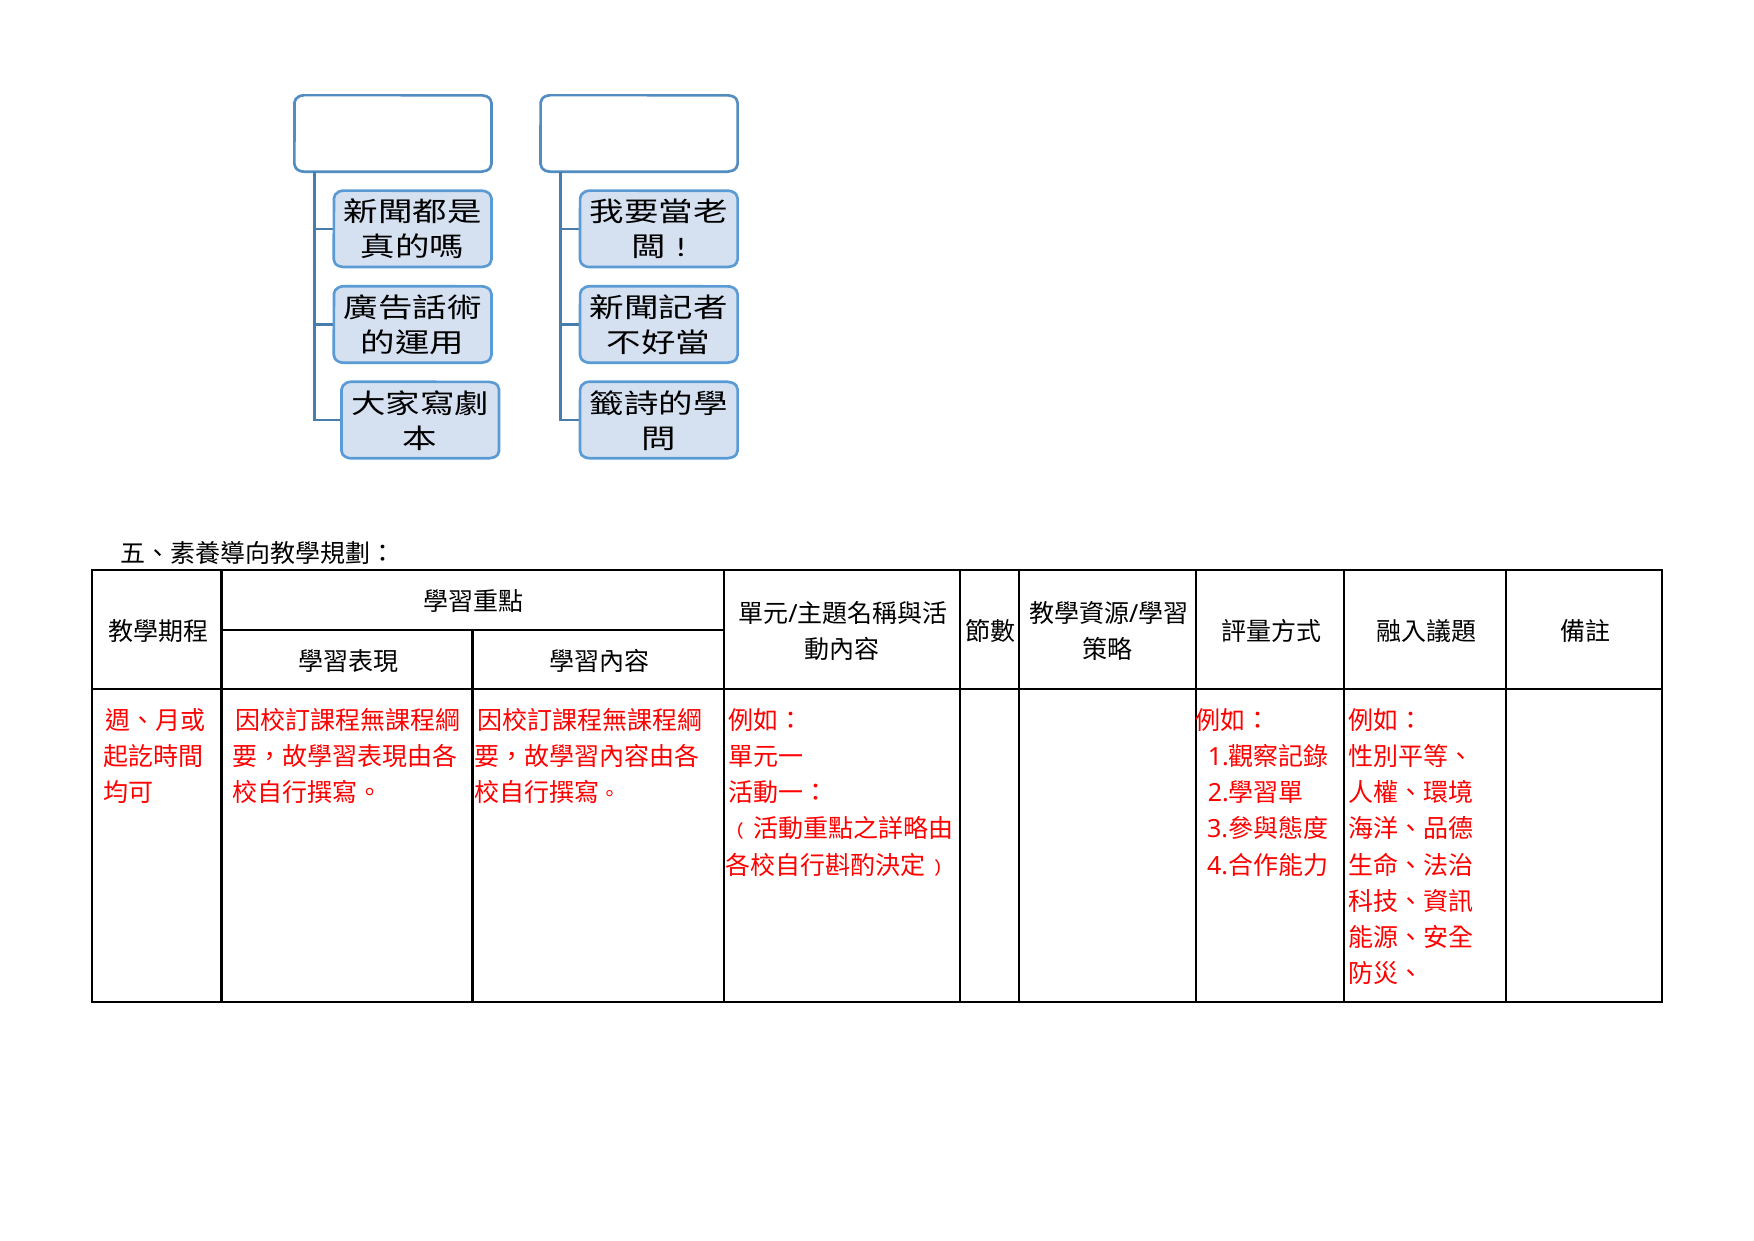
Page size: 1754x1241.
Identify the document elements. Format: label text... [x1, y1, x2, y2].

table_header 備註 [1507, 571, 1661, 688]
table_cell [1020, 690, 1195, 1001]
text 五、素養導向教學規劃： [118, 533, 1636, 569]
table_cell 學習內容 [474, 631, 723, 688]
table_cell 學習表現 [223, 631, 471, 688]
table_cell [961, 690, 1018, 1001]
table_header 融入議題 [1345, 571, 1505, 688]
table_header 單元/主題名稱與活動內容 [725, 571, 959, 688]
table_header 學習重點 [223, 571, 723, 628]
table_header 評量方式 [1197, 571, 1343, 688]
table_header 教學期程 [93, 571, 220, 688]
table_cell 週、月或起訖時間均可 [93, 690, 220, 1001]
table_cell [1345, 690, 1505, 1001]
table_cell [474, 690, 723, 1001]
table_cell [1197, 690, 1343, 1001]
table_header 節數 [961, 571, 1018, 688]
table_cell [223, 690, 471, 1001]
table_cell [725, 690, 959, 1001]
table_header 教學資源/學習策略 [1020, 571, 1195, 688]
table_cell [1507, 690, 1661, 1001]
